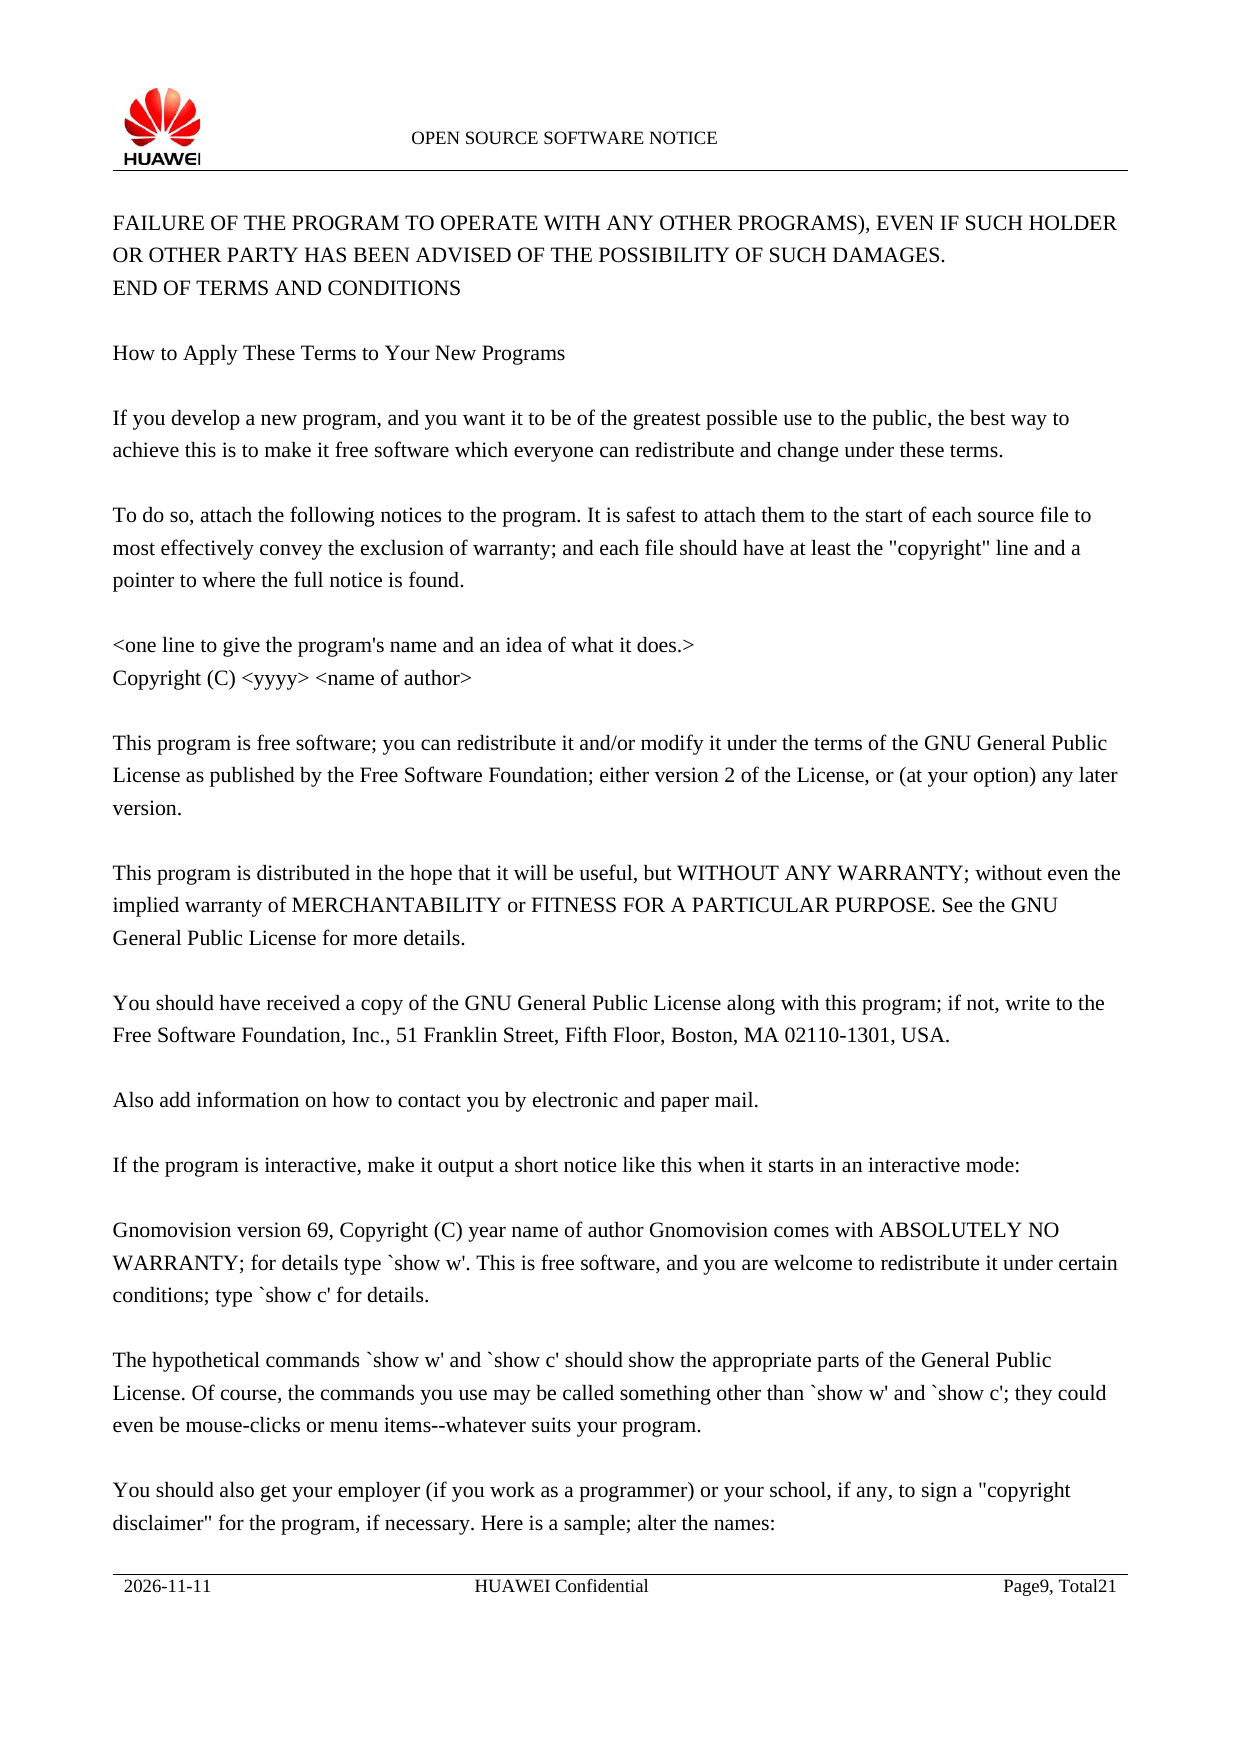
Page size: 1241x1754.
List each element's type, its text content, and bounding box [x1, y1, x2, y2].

picture [124, 88, 201, 165]
